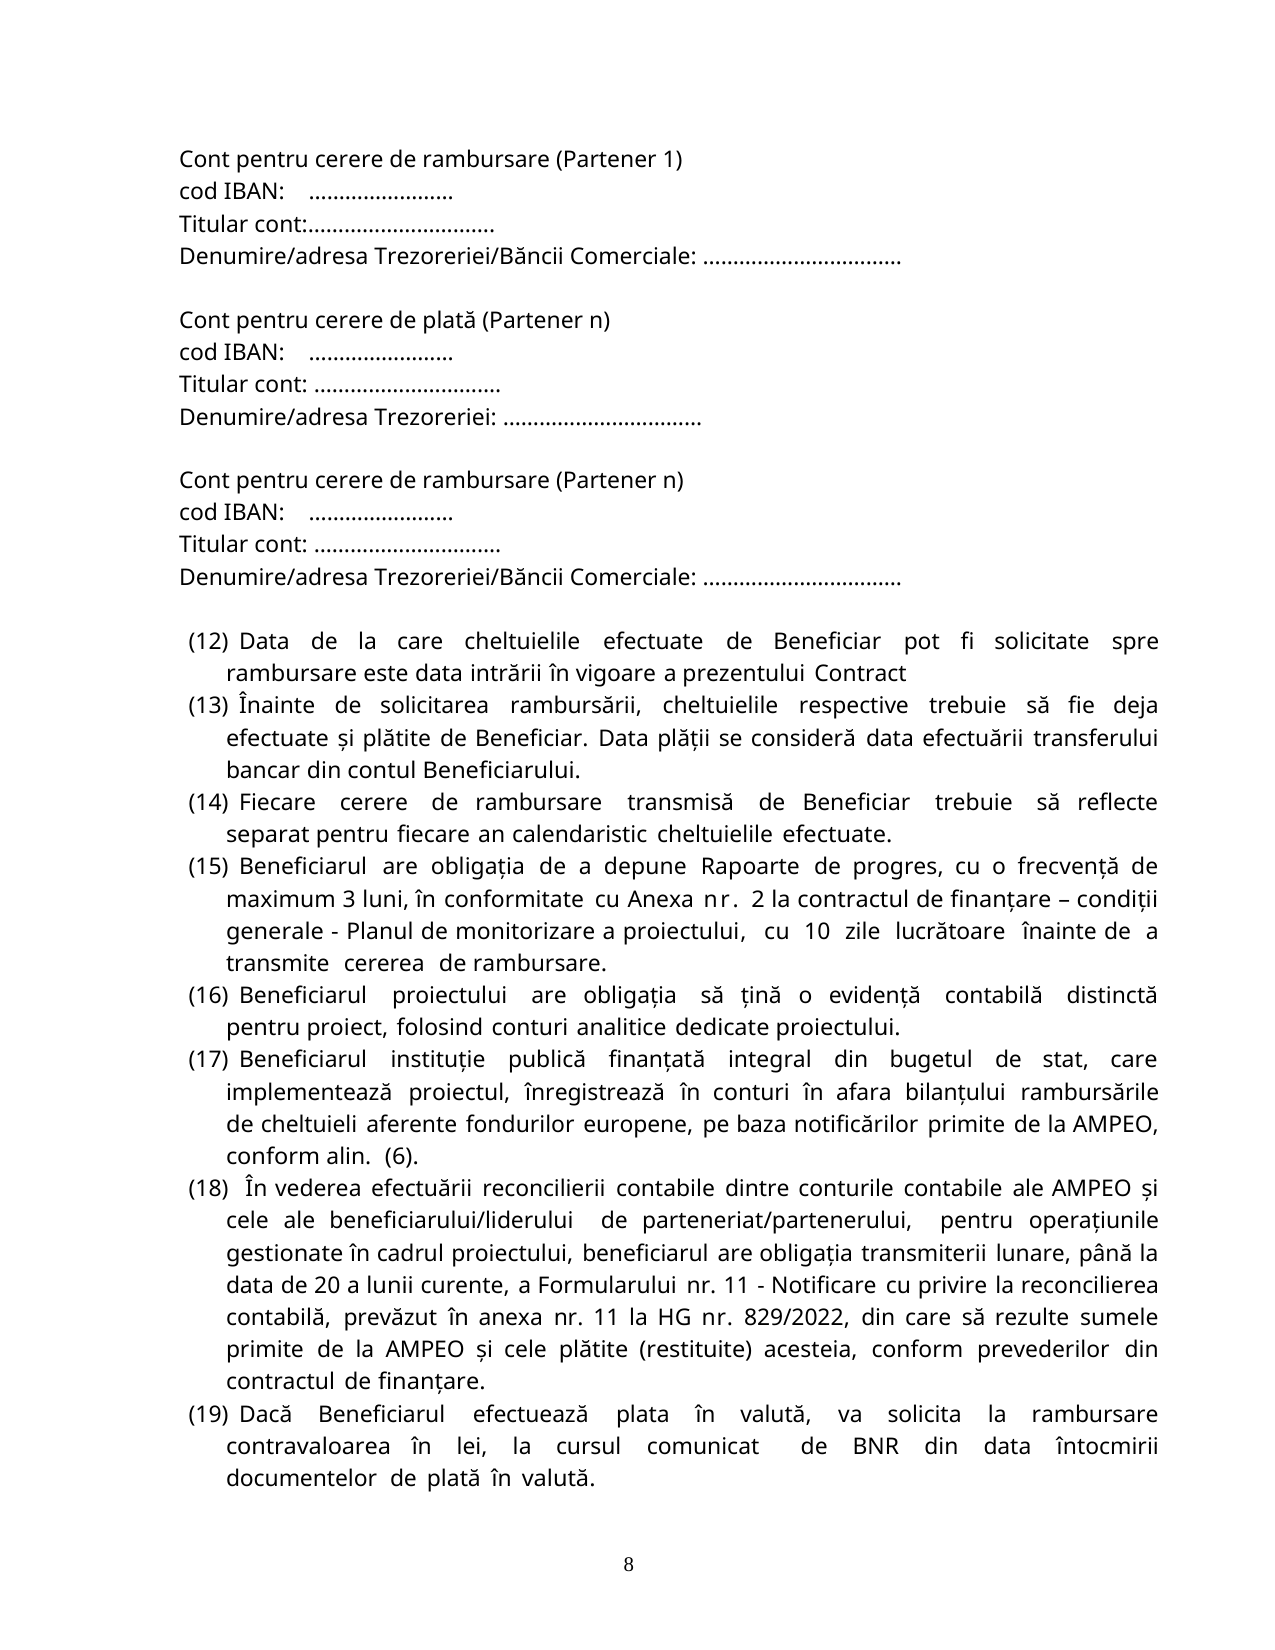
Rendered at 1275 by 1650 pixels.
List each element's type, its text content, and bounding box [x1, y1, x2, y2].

text cod IBAN: …………………… [179, 496, 1159, 527]
list Dacă Beneficiarul efectuează plata în valută, va solicita la rambursare contravaloarea în lei, la cursul comunicat de BNR din data întocmirii documentelor de plată în valută. [188, 1397, 1159, 1493]
list Înainte de solicitarea rambursării, cheltuielile respective trebuie să fie deja efectuate şi plătite de Beneficiar. Data plăţii se consideră data efectuării transferului bancar din contul Beneficiarului. [188, 689, 1159, 785]
list Beneficiarul proiectului are obligația să ţină o evidenţă contabilă distinctă pentru proiect, folosind conturi analitice dedicate proiectului. [188, 979, 1159, 1042]
list În vederea efectuării reconcilierii contabile dintre conturile contabile ale AMPEO şi cele ale beneficiarului/liderului de parteneriat/partenerului, pentru operaţiunile gestionate în cadrul proiectului, beneficiarul are obligaţia transmiterii lunare, până la data de 20 a lunii curente, a Formularului nr. 11 - Notificare cu privire la reconcilierea contabilă, prevăzut în anexa nr. 11 la HG nr. 829/2022, din care să rezulte sumele primite de la AMPEO şi cele plătite (restituite) acesteia, conform prevederilor din contractul de finanţare. [188, 1172, 1159, 1397]
text Titular cont:…………………………. [179, 207, 1159, 239]
text Titular cont: …………………………. [179, 368, 1159, 400]
list Beneficiarul are obligația de a depune Rapoarte de progres, cu o frecvență de maximum 3 luni, în conformitate cu Anexa nr. 2 la contractul de finanțare – condiții generale - Planul de monitorizare a proiectului, cu 10 zile lucrătoare înainte de a transmite cererea de rambursare. [188, 850, 1159, 978]
text Denumire/adresa Trezoreriei/Băncii Comerciale: …………………………… [179, 561, 1159, 592]
text Cont pentru cerere de rambursare (Partener n) [179, 464, 1159, 495]
text Denumire/adresa Trezoreriei: …………………………… [179, 401, 1159, 432]
text cod IBAN: …………………… [179, 175, 1159, 207]
list Beneficiarul instituţie publică finanţată integral din bugetul de stat, care implementează proiectul, înregistrează în conturi în afara bilanţului rambursările de cheltuieli aferente fondurilor europene, pe baza notificărilor primite de la AMPEO, conform alin. (6). [188, 1043, 1159, 1171]
text cod IBAN: …………………… [179, 336, 1159, 367]
list Fiecare cerere de rambursare transmisă de Beneficiar trebuie să reflecte separat pentru fiecare an calendaristic cheltuielile efectuate. [188, 786, 1159, 849]
text Cont pentru cerere de plată (Partener n) [179, 304, 1159, 335]
text Titular cont: …………………………. [179, 528, 1159, 560]
list Data de la care cheltuielile efectuate de Beneficiar pot fi solicitate spre rambursare este data intrării în vigoare a prezentului Contract [188, 625, 1159, 688]
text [179, 240, 1159, 271]
text Cont pentru cerere de rambursare (Partener 1) [179, 143, 1159, 174]
